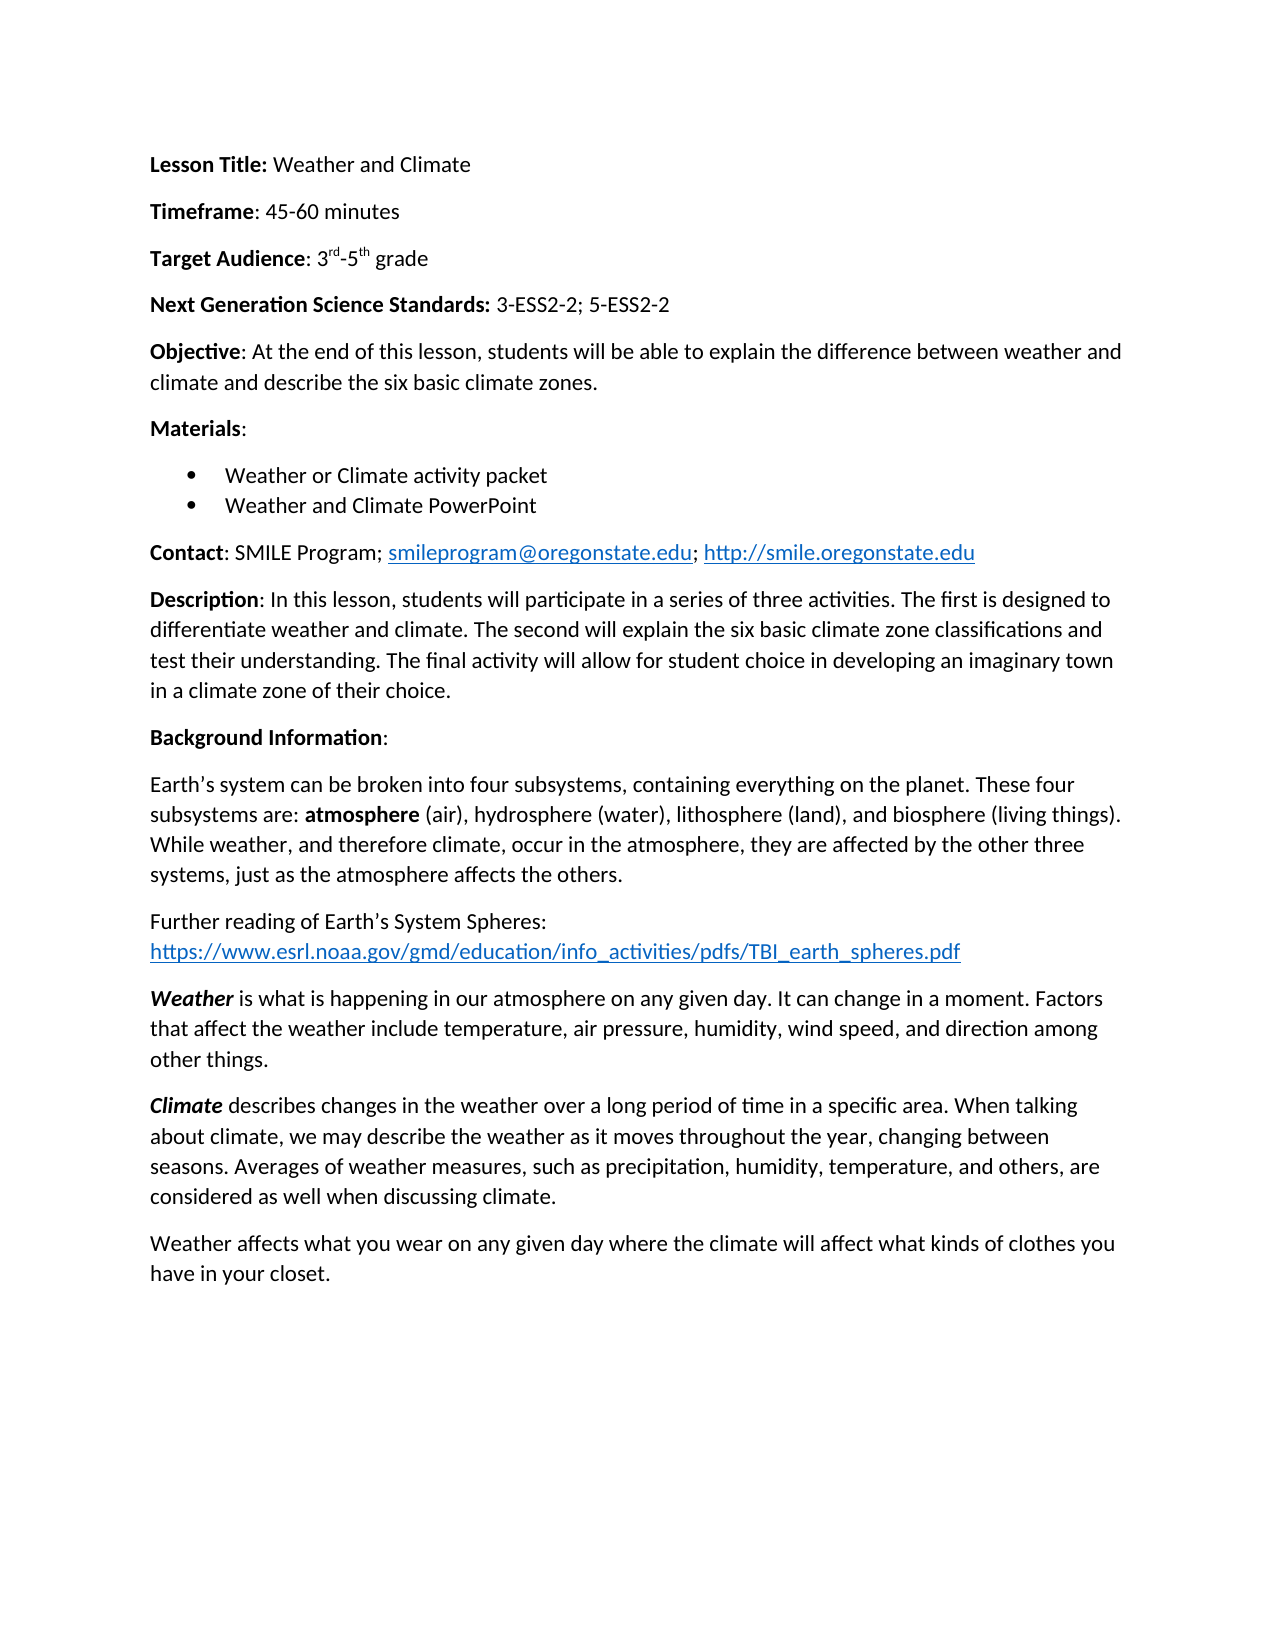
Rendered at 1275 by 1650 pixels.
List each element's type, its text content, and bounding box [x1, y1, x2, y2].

text Background Information: [150, 723, 1125, 751]
text Climate describes changes in the weather over a long period of time in a specific area. When talking about climate, we may describe the weather as it moves throughout the year, changing between seasons. Averages of weather measures, such as precipitation, humidity, temperature, and others, are considered as well when discussing climate. [150, 1092, 1125, 1210]
text Weather is what is happening in our atmosphere on any given day. It can change in a moment. Factors that affect the weather include temperature, air pressure, humidity, wind speed, and direction among other things. [150, 984, 1125, 1073]
text Weather affects what you wear on any given day where the climate will affect what kinds of clothes you have in your closet. [150, 1229, 1125, 1287]
text Lesson Title: Weather and Climate [150, 150, 1125, 178]
list Weather and Climate PowerPoint [187, 492, 1125, 520]
text Target Audience: 3rd-5th grade [150, 244, 1125, 272]
text Further reading of Earth’s System Spheres: https://www.esrl.noaa.gov/gmd/education/info_activities/pdfs/TBI_earth_spheres.pdf [150, 907, 1125, 966]
text Objective: At the end of this lesson, students will be able to explain the difference between weather and climate and describe the six basic climate zones. [150, 337, 1125, 396]
text Contact: SMILE Program; smileprogram@oregonstate.edu; http://smile.oregonstate.edu [150, 538, 1125, 567]
list Weather or Climate activity packet [187, 461, 1125, 489]
text Materials: [150, 414, 1125, 443]
text Next Generation Science Standards: 3-ESS2-2; 5-ESS2-2 [150, 291, 1125, 319]
text Description: In this lesson, students will participate in a series of three activities. The first is designed to differentiate weather and climate. The second will explain the six basic climate zone classifications and test their understanding. The final activity will allow for student choice in developing an imaginary town in a climate zone of their choice. [150, 585, 1125, 704]
text Earth’s system can be broken into four subsystems, containing everything on the planet. These four subsystems are: atmosphere (air), hydrosphere (water), lithosphere (land), and biosphere (living things). While weather, and therefore climate, occur in the atmosphere, they are affected by the other three systems, just as the atmosphere affects the others. [150, 770, 1125, 888]
text Timeframe: 45-60 minutes [150, 197, 1125, 225]
